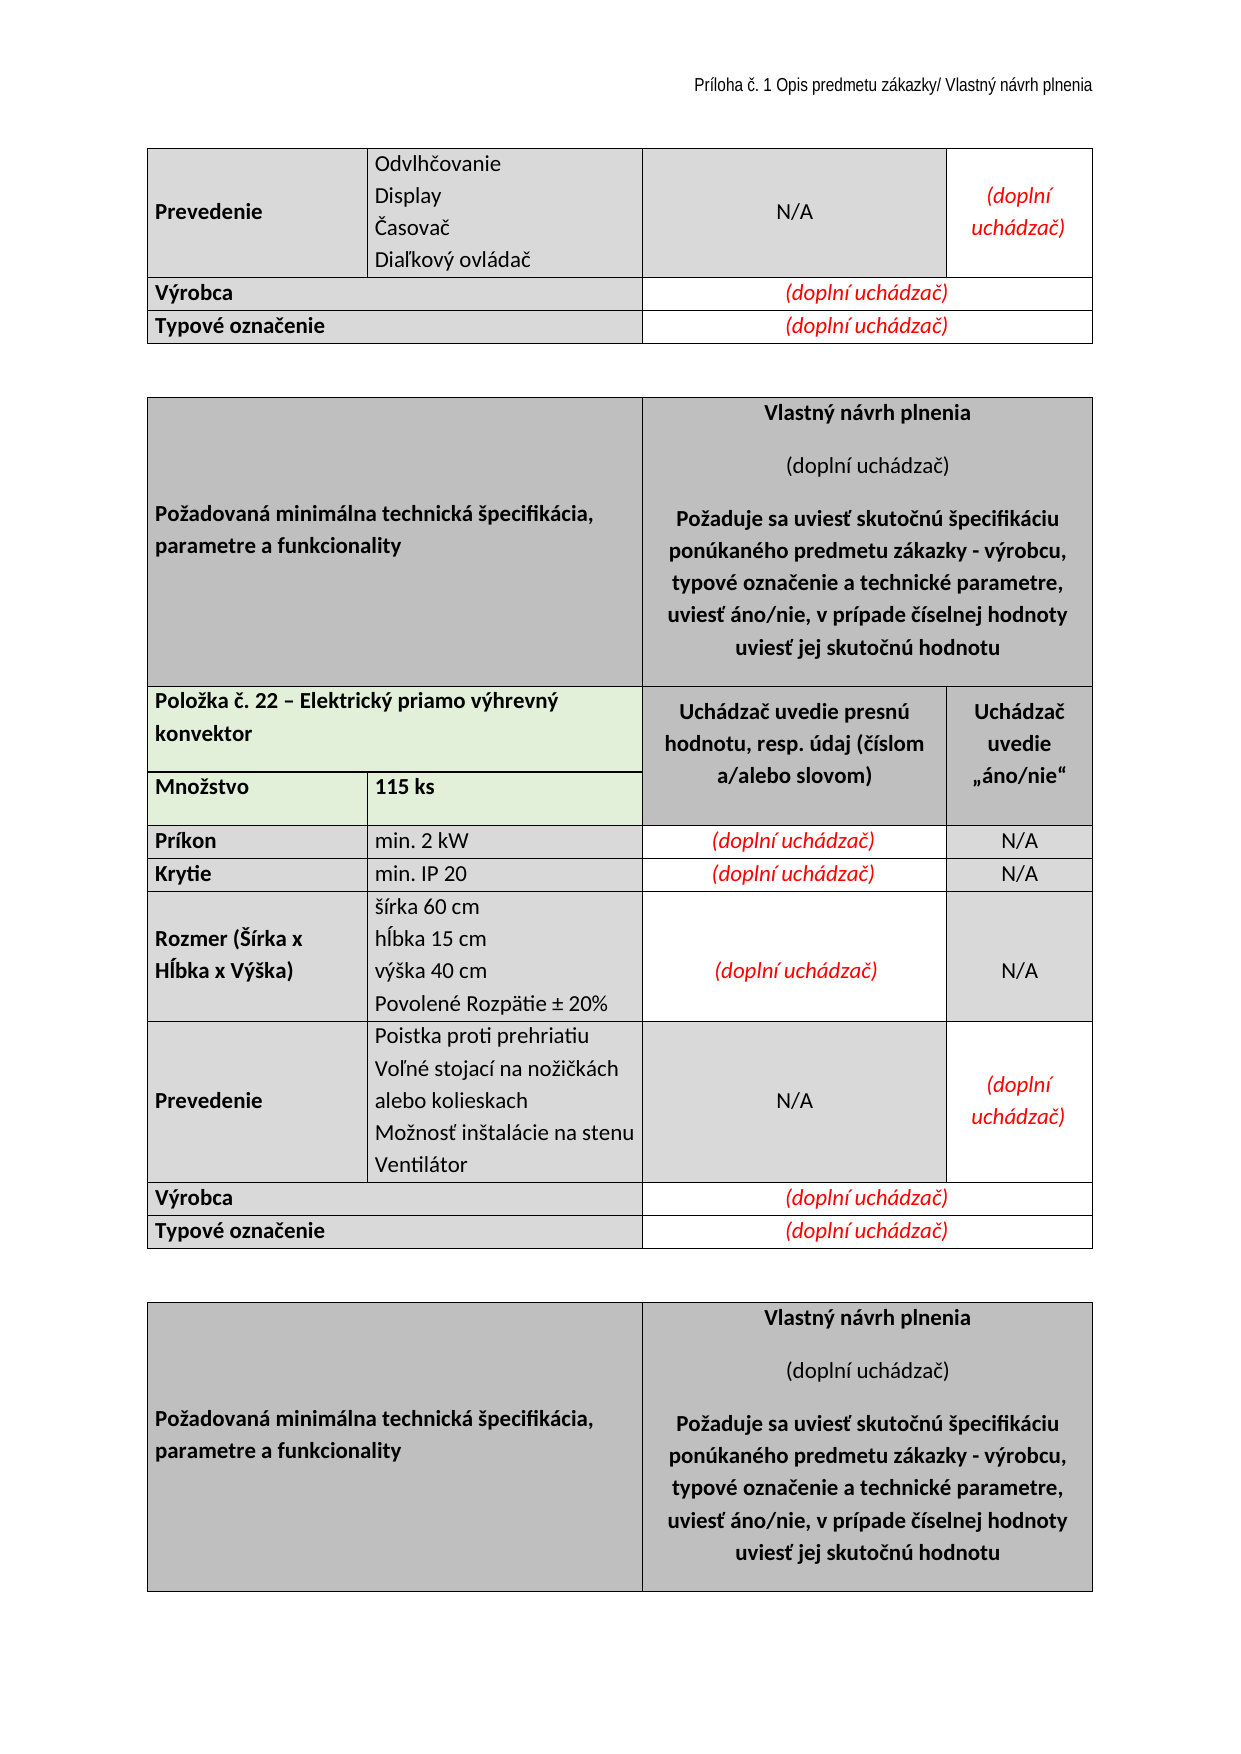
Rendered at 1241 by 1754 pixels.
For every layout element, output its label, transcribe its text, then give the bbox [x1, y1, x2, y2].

table_cell (doplní uchádzač) [643, 826, 946, 858]
table_cell N/A [643, 149, 946, 277]
table_cell Uchádzač uvedie presnú hodnotu, resp. údaj (číslom a/alebo slovom) [643, 687, 946, 825]
table_cell (doplní uchádzač) [643, 859, 946, 891]
table_cell Množstvo [148, 773, 367, 825]
table_cell N/A [643, 1022, 946, 1182]
table_cell Prevedenie [148, 1022, 367, 1182]
table_cell šírka 60 cm hĺbka 15 cm výška 40 cm Povolené Rozpätie ± 20% [368, 892, 642, 1021]
table_cell Krytie [148, 859, 367, 891]
table_cell Príkon [148, 826, 367, 858]
table_cell Typové označenie [148, 1216, 642, 1248]
table_cell 115 ks [368, 773, 642, 825]
table_cell (doplní uchádzač) [643, 1183, 1092, 1215]
table_cell (doplní uchádzač) [643, 278, 1092, 310]
table_cell min. 2 kW [368, 826, 642, 858]
table_cell N/A [947, 859, 1092, 891]
table_cell Uchádzač uvedie „áno/nie“ [947, 687, 1092, 825]
table_header Požadovaná minimálna technická špecifikácia, parametre a funkcionality [148, 1303, 642, 1591]
table_cell (doplní uchádzač) [947, 149, 1092, 277]
table_cell Poistka proti prehriatiu Voľné stojací na nožičkách alebo kolieskach Možnosť inštalácie na stenu Ventilátor [368, 1022, 642, 1182]
table_cell (doplní uchádzač) [643, 1216, 1092, 1248]
table_cell N/A [947, 892, 1092, 1021]
table_cell (doplní uchádzač) [643, 892, 946, 1021]
table_cell Rozmer (Šírka x Hĺbka x Výška) [148, 892, 367, 1021]
table_header Požadovaná minimálna technická špecifikácia, parametre a funkcionality [148, 398, 642, 686]
table_cell (doplní uchádzač) [643, 311, 1092, 343]
table_cell Výrobca [148, 1183, 642, 1215]
table_cell Výrobca [148, 278, 642, 310]
table_cell min. IP 20 [368, 859, 642, 891]
table_cell (doplní uchádzač) [947, 1022, 1092, 1182]
table_cell Položka č. 22 – Elektrický priamo výhrevný konvektor [148, 687, 642, 771]
table_cell N/A [947, 826, 1092, 858]
table_cell Prevedenie [148, 149, 367, 277]
table_cell Typové označenie [148, 311, 642, 343]
table_cell Odvlhčovanie Display Časovač Diaľkový ovládač [368, 149, 642, 277]
